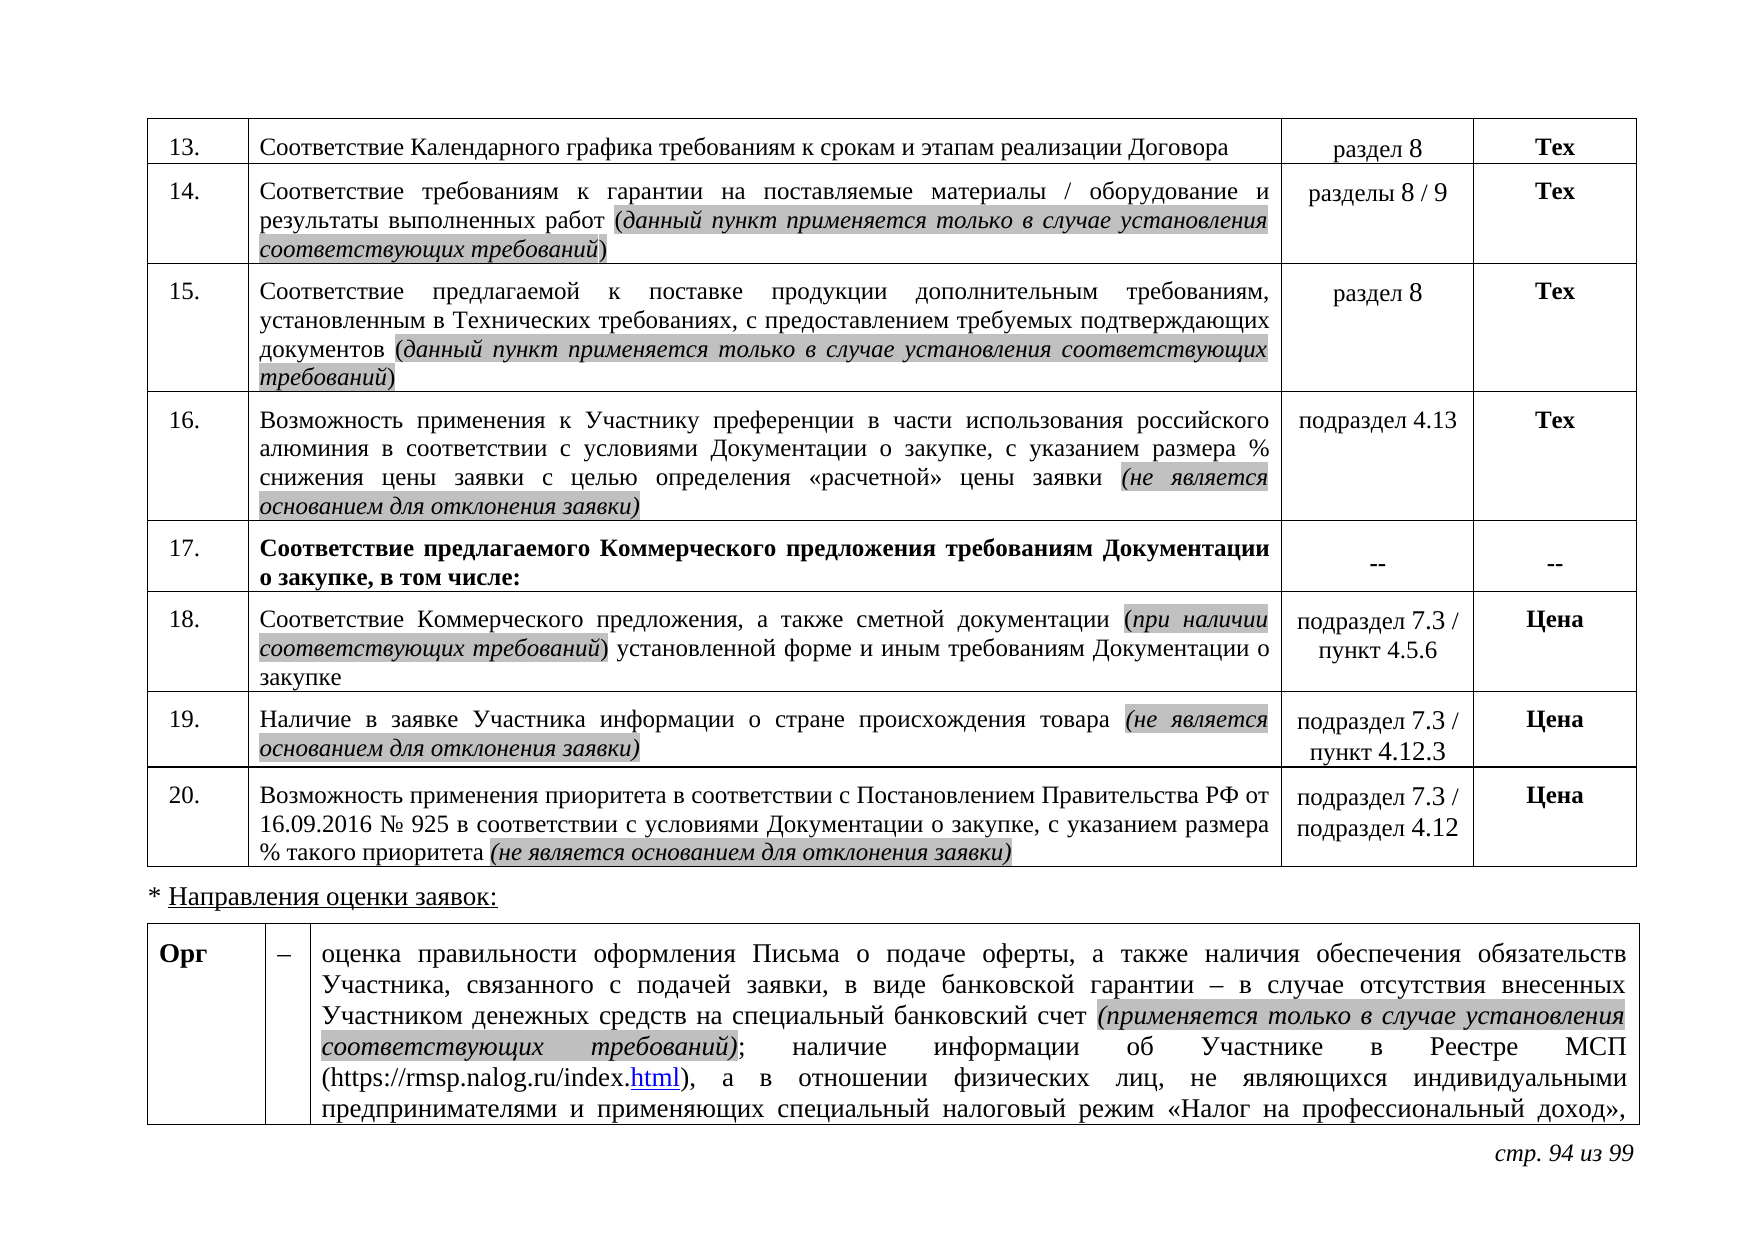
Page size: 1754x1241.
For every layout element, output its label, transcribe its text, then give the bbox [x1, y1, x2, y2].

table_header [311, 924, 1639, 1124]
table_cell разделы 8 / 9 [1282, 164, 1473, 263]
table_cell подраздел 7.3 / подраздел 4.12 [1282, 768, 1473, 866]
table_cell Соответствие предлагаемого Коммерческого предложения требованиям Документации о закупке, в том числе: [249, 521, 1281, 591]
table_cell -- [1282, 521, 1473, 591]
table_cell подраздел 7.3 / пункт 4.5.6 [1282, 592, 1473, 691]
table_cell Соответствие предлагаемой к поставке продукции дополнительным требованиям, установленным в Технических требованиях, с предоставлением требуемых подтверждающих документов (данный пункт применяется только в случае установления соответствующих требований) [249, 264, 1281, 391]
table_cell Наличие в заявке Участника информации о стране происхождения товара (не является основанием для отклонения заявки) [249, 692, 1281, 766]
table_cell [148, 119, 248, 163]
table_cell Соответствие требованиям к гарантии на поставляемые материалы / оборудование и результаты выполненных работ (данный пункт применяется только в случае установления соответствующих требований) [249, 164, 1281, 263]
table_cell Цена [1474, 692, 1636, 766]
table_cell подраздел 7.3 / пункт 4.12.3 [1282, 692, 1473, 766]
table_cell раздел 8 [1282, 264, 1473, 391]
table_cell [148, 768, 248, 866]
table_cell [148, 264, 248, 391]
table_cell Возможность применения к Участнику преференции в части использования российского алюминия в соответствии с условиями Документации о закупке, с указанием размера % снижения цены заявки с целью определения «расчетной» цены заявки (не является основанием для отклонения заявки) [249, 392, 1281, 520]
table_cell Цена [1474, 768, 1636, 866]
table_cell Возможность применения приоритета в соответствии с Постановлением Правительства РФ от 16.09.2016 № 925 в соответствии с условиями Документации о закупке, с указанием размера % такого приоритета (не является основанием для отклонения заявки) [249, 768, 1281, 866]
table_cell [148, 692, 248, 766]
table_cell [148, 592, 248, 691]
table_cell Тех [1474, 119, 1636, 163]
table_cell Тех [1474, 392, 1636, 520]
table_cell [148, 164, 248, 263]
table_cell Соответствие Календарного графика требованиям к срокам и этапам реализации Договора [249, 119, 1281, 163]
table_cell Цена [1474, 592, 1636, 691]
table_header – [266, 924, 310, 1124]
table_cell подраздел 4.13 [1282, 392, 1473, 520]
table_header Орг [148, 924, 265, 1124]
text * Направления оценки заявок: [148, 880, 1636, 911]
table_cell Соответствие Коммерческого предложения, а также сметной документации (при наличии соответствующих требований) установленной форме и иным требованиям Документации о закупке [249, 592, 1281, 691]
table_cell [148, 392, 248, 520]
table_cell раздел 8 [1282, 119, 1473, 163]
table_cell [148, 521, 248, 591]
table_cell Тех [1474, 264, 1636, 391]
table_cell -- [1474, 521, 1636, 591]
table_cell Тех [1474, 164, 1636, 263]
